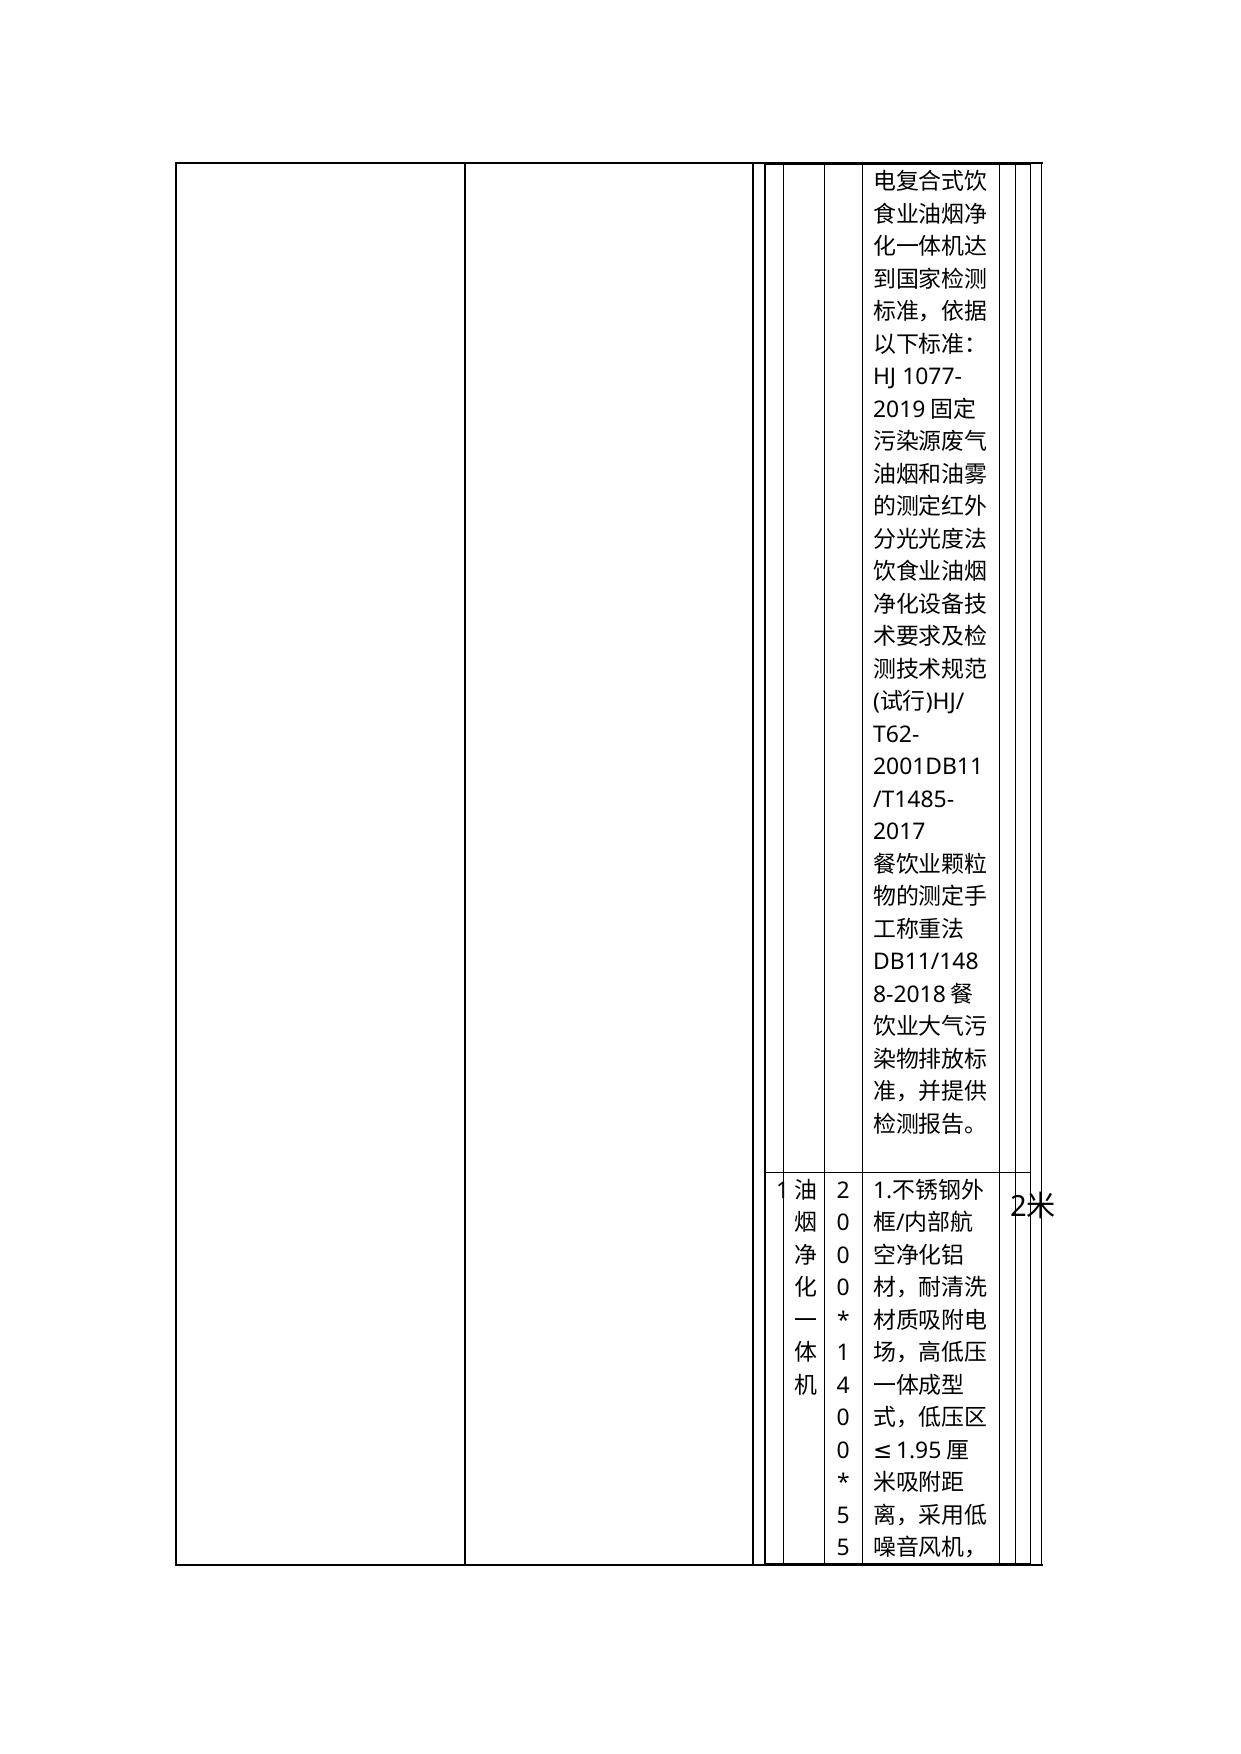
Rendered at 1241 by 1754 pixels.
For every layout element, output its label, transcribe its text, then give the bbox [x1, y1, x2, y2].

table_cell [1031, 1207, 1041, 1564]
table_cell [1000, 165, 1015, 1172]
table_cell [784, 1173, 824, 1563]
table_cell [863, 1173, 999, 1563]
table_cell [766, 1173, 783, 1563]
table_cell 1 [177, 164, 464, 1564]
table_cell [754, 164, 764, 1564]
table_cell [784, 165, 824, 1172]
table_cell [825, 165, 862, 1172]
table_cell [1016, 165, 1030, 1172]
table_cell [863, 165, 999, 1172]
table_cell [466, 164, 752, 1564]
table_cell [825, 1173, 862, 1563]
table_cell [1016, 1173, 1030, 1563]
table_cell [1031, 164, 1041, 1203]
table_cell [1031, 1205, 1037, 1212]
table_cell [1000, 1173, 1015, 1563]
table_cell [766, 165, 783, 1172]
